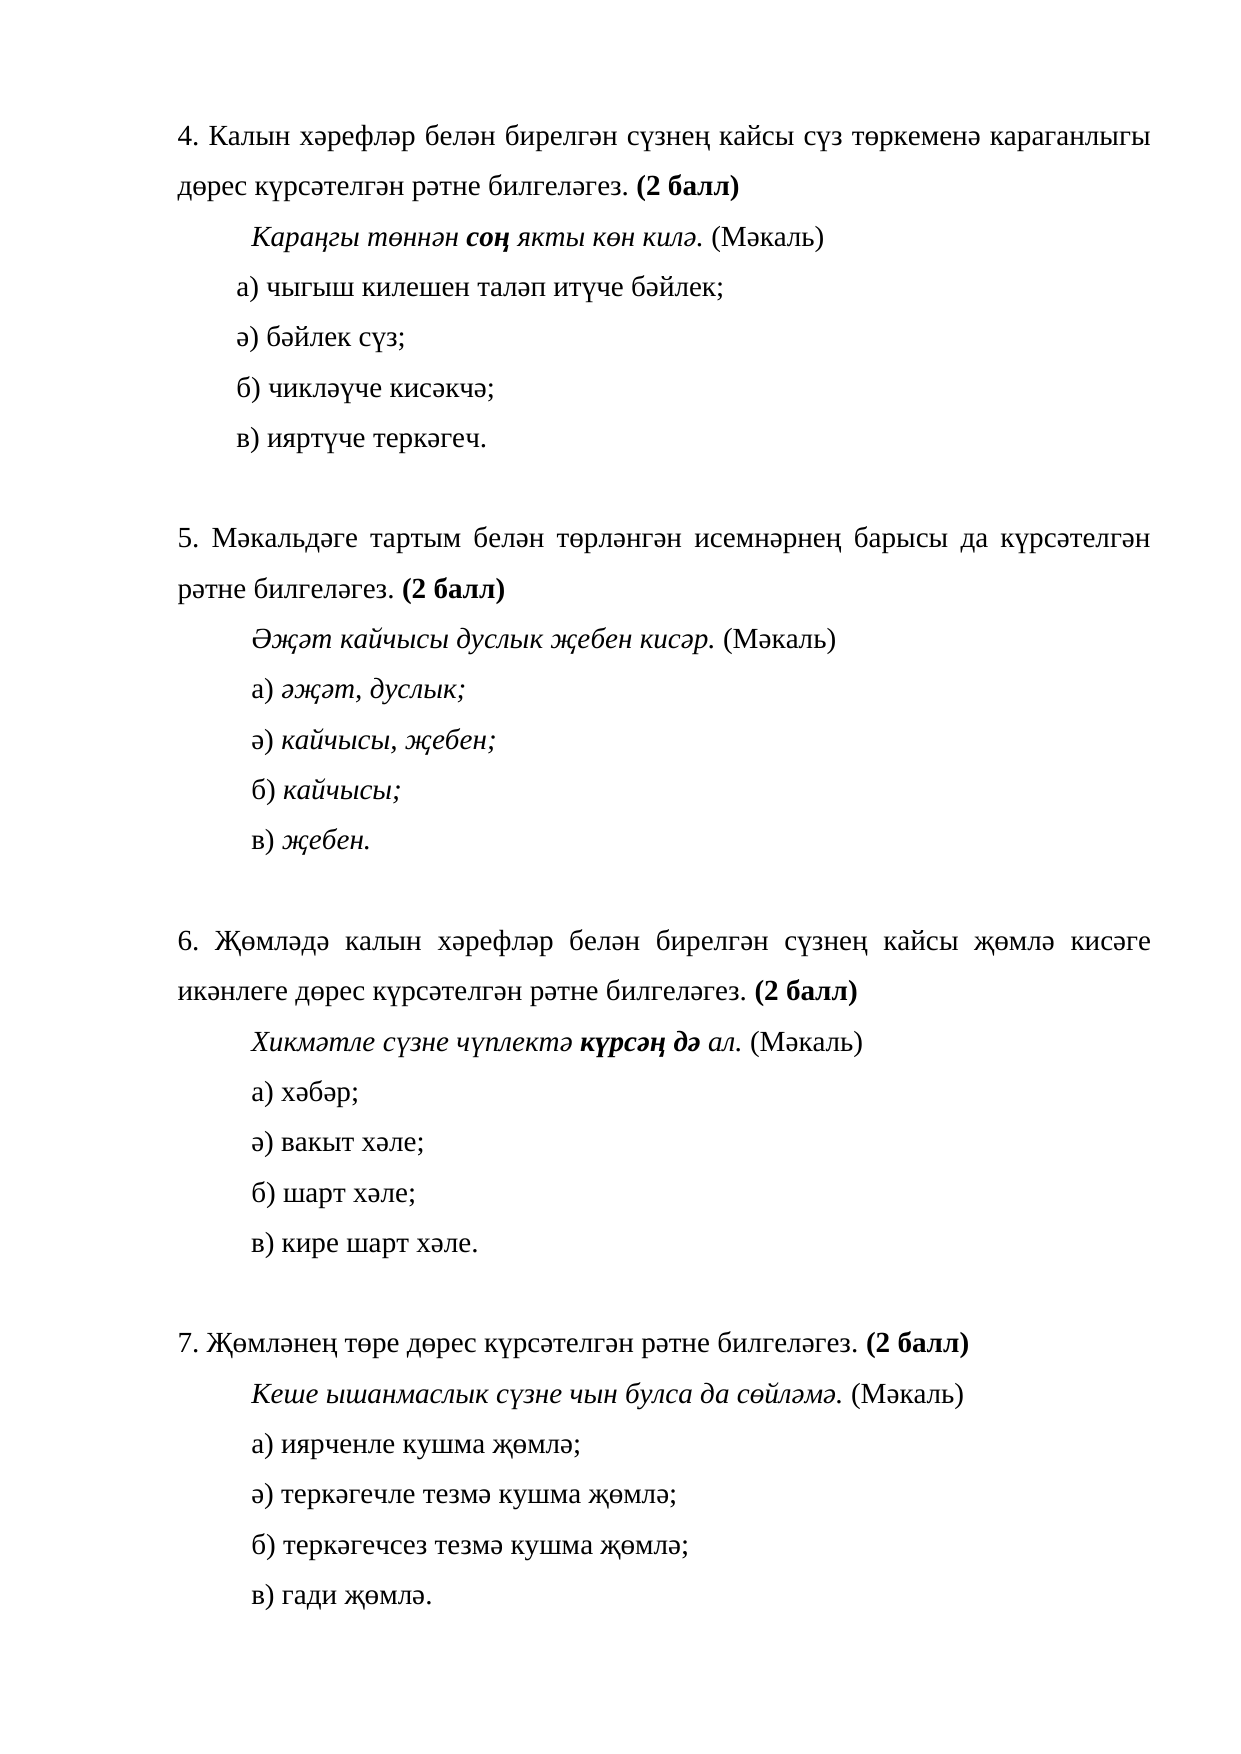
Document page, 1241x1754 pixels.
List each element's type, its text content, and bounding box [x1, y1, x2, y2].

text б) чикләүче кисәкчә; [177, 370, 1152, 403]
text ә) вакыт хәле; [177, 1124, 1152, 1158]
text а) чыгыш килешен таләп итүче бәйлек; [177, 269, 1152, 303]
text Әҗәт кайчысы дуслык җебен кисәр. (Мәкаль) [177, 621, 1152, 655]
text Кеше ышанмаслык сүзне чын булса да сөйләмә. (Мәкаль) [177, 1376, 1152, 1409]
text ә) бәйлек сүз; [177, 319, 1152, 353]
text Караңгы төннән соң якты көн килә. (Мәкаль) [177, 219, 1152, 252]
text а) әҗәт, дуслык; [177, 672, 1152, 705]
text в) гади җөмлә. [177, 1577, 1152, 1611]
text в) кире шарт хәле. [177, 1225, 1152, 1258]
text б) шарт хәле; [177, 1175, 1152, 1208]
text б) кайчысы; [177, 772, 1152, 806]
text 5. Мәкальдәге тартым белән төрләнгән исемнәрнең барысы да күрсәтелгән рәтне билгеләгез. (2 балл) [177, 521, 1152, 604]
text в) ияртүче теркәгеч. [177, 420, 1152, 453]
text в) җебен. [177, 822, 1152, 856]
text ә) теркәгечле тезмә кушма җөмлә; [177, 1477, 1152, 1510]
text ә) кайчысы, җебен; [177, 722, 1152, 755]
text 4. Калын хәрефләр белән бирелгән сүзнең кайсы сүз төркеменә караганлыгы дөрес күрсәтелгән рәтне билгеләгез. (2 балл) [177, 118, 1152, 202]
text б) теркәгечсез тезмә кушма җөмлә; [177, 1527, 1152, 1560]
text 6. Җөмләдә калын хәрефләр белән бирелгән сүзнең кайсы җөмлә кисәге икәнлеге дөрес күрсәтелгән рәтне билгеләгез. (2 балл) [177, 923, 1152, 1007]
text а) иярченле кушма җөмлә; [177, 1426, 1152, 1460]
text а) хәбәр; [177, 1074, 1152, 1108]
text 7. Җөмләнең төре дөрес күрсәтелгән рәтне билгеләгез. (2 балл) [177, 1326, 1152, 1359]
text Хикмәтле сүзне чүплектә күрсәң дә ал. (Мәкаль) [177, 1024, 1152, 1057]
